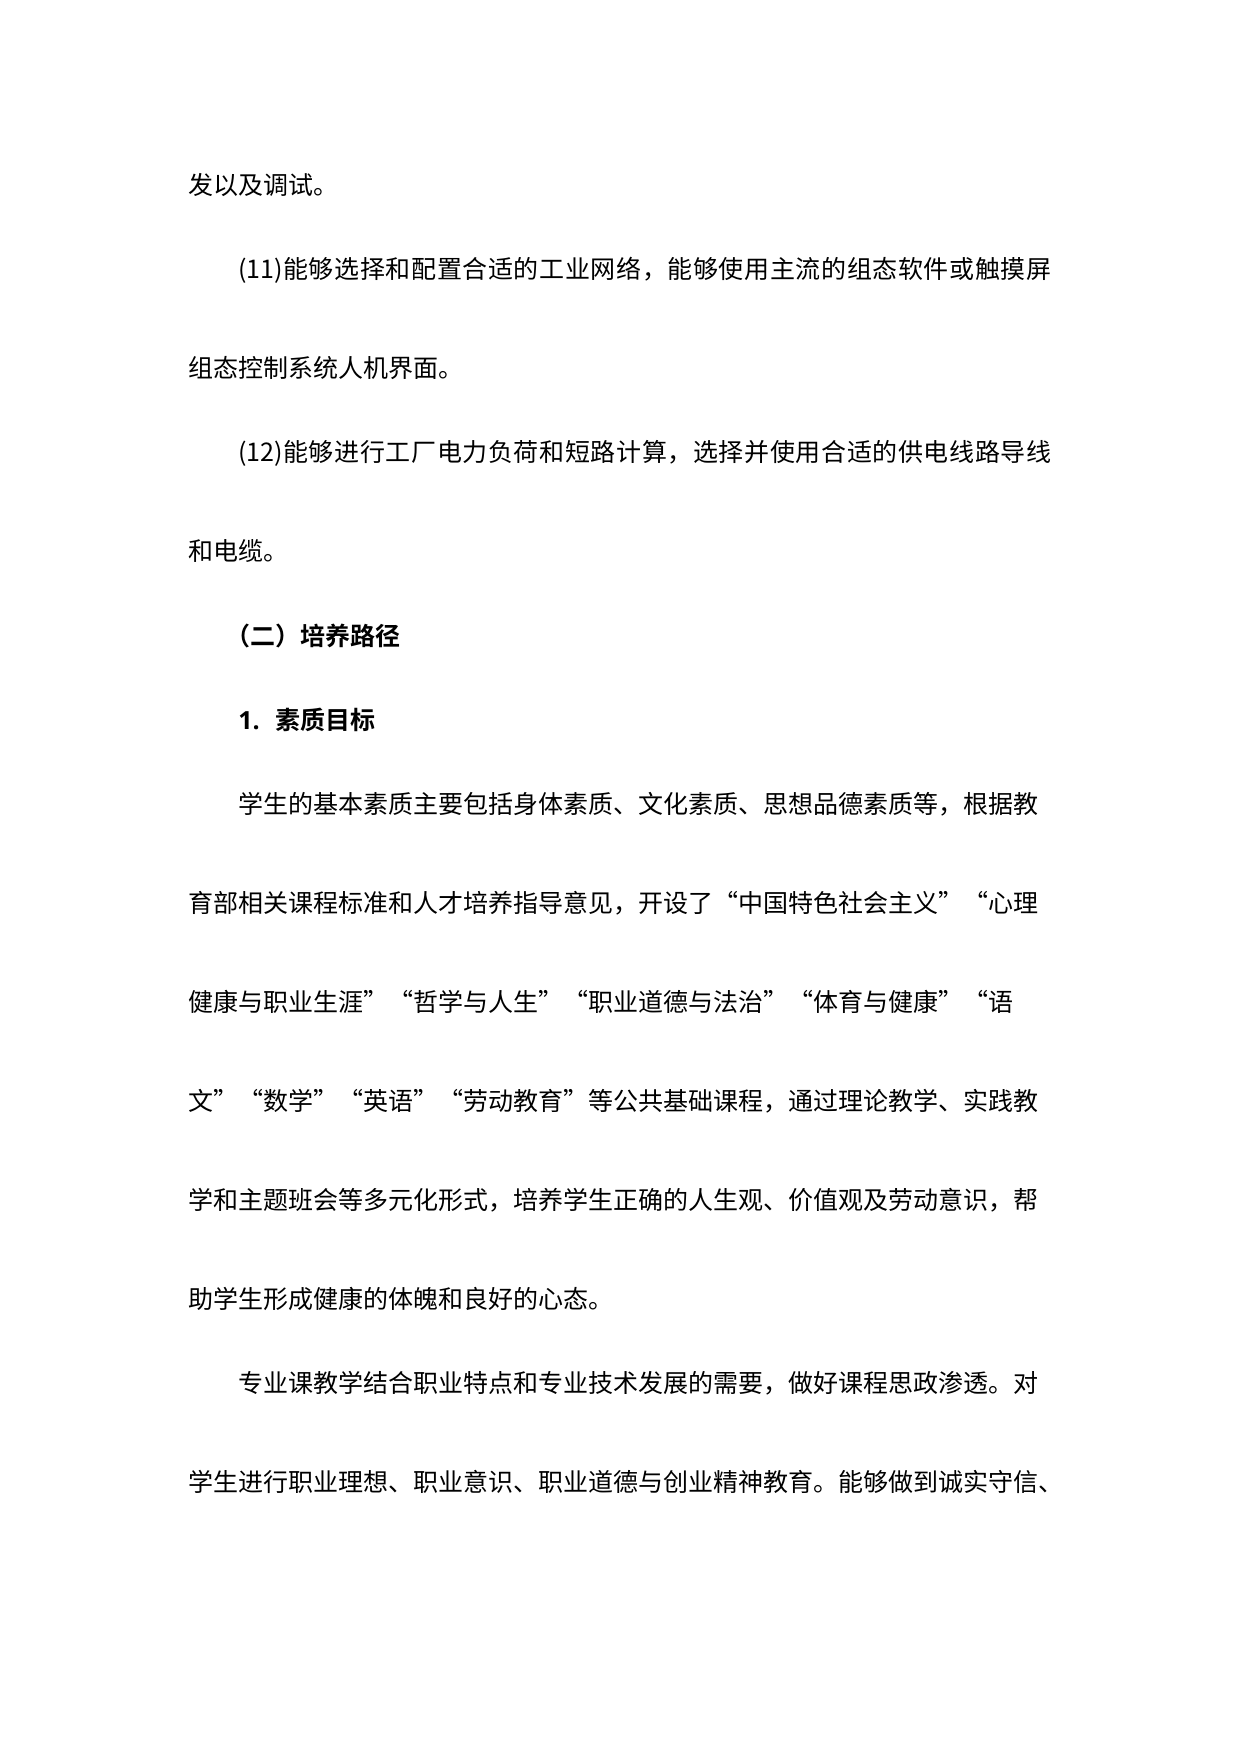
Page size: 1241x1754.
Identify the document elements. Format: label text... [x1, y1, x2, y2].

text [188, 1349, 1052, 1514]
list 培养路径 [225, 601, 1052, 667]
text 学生的基本素质主要包括身体素质、文化素质、思想品德素质等，根据教育部相关课程标准和人才培养指导意见，开设了“中国特色社会主义”“心理健康与职业生涯”“哲学与人生”“职业道德与法治”“体育与健康”“语文”“数学”“英语”“劳动教育”等公共基础课程，通过理论教学、实践教学和主题班会等多元化形式，培养学生正确的人生观、价值观及劳动意识，帮助学生形成健康的体魄和良好的心态。 [188, 769, 1052, 1331]
text (11)能够选择和配置合适的工业网络，能够使用主流的组态软件或触摸屏组态控制系统人机界面。 [188, 235, 1052, 400]
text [188, 151, 1052, 217]
list 素质目标 [188, 685, 1052, 751]
text (12)能够进行工厂电力负荷和短路计算，选择并使用合适的供电线路导线和电缆。 [188, 418, 1052, 583]
